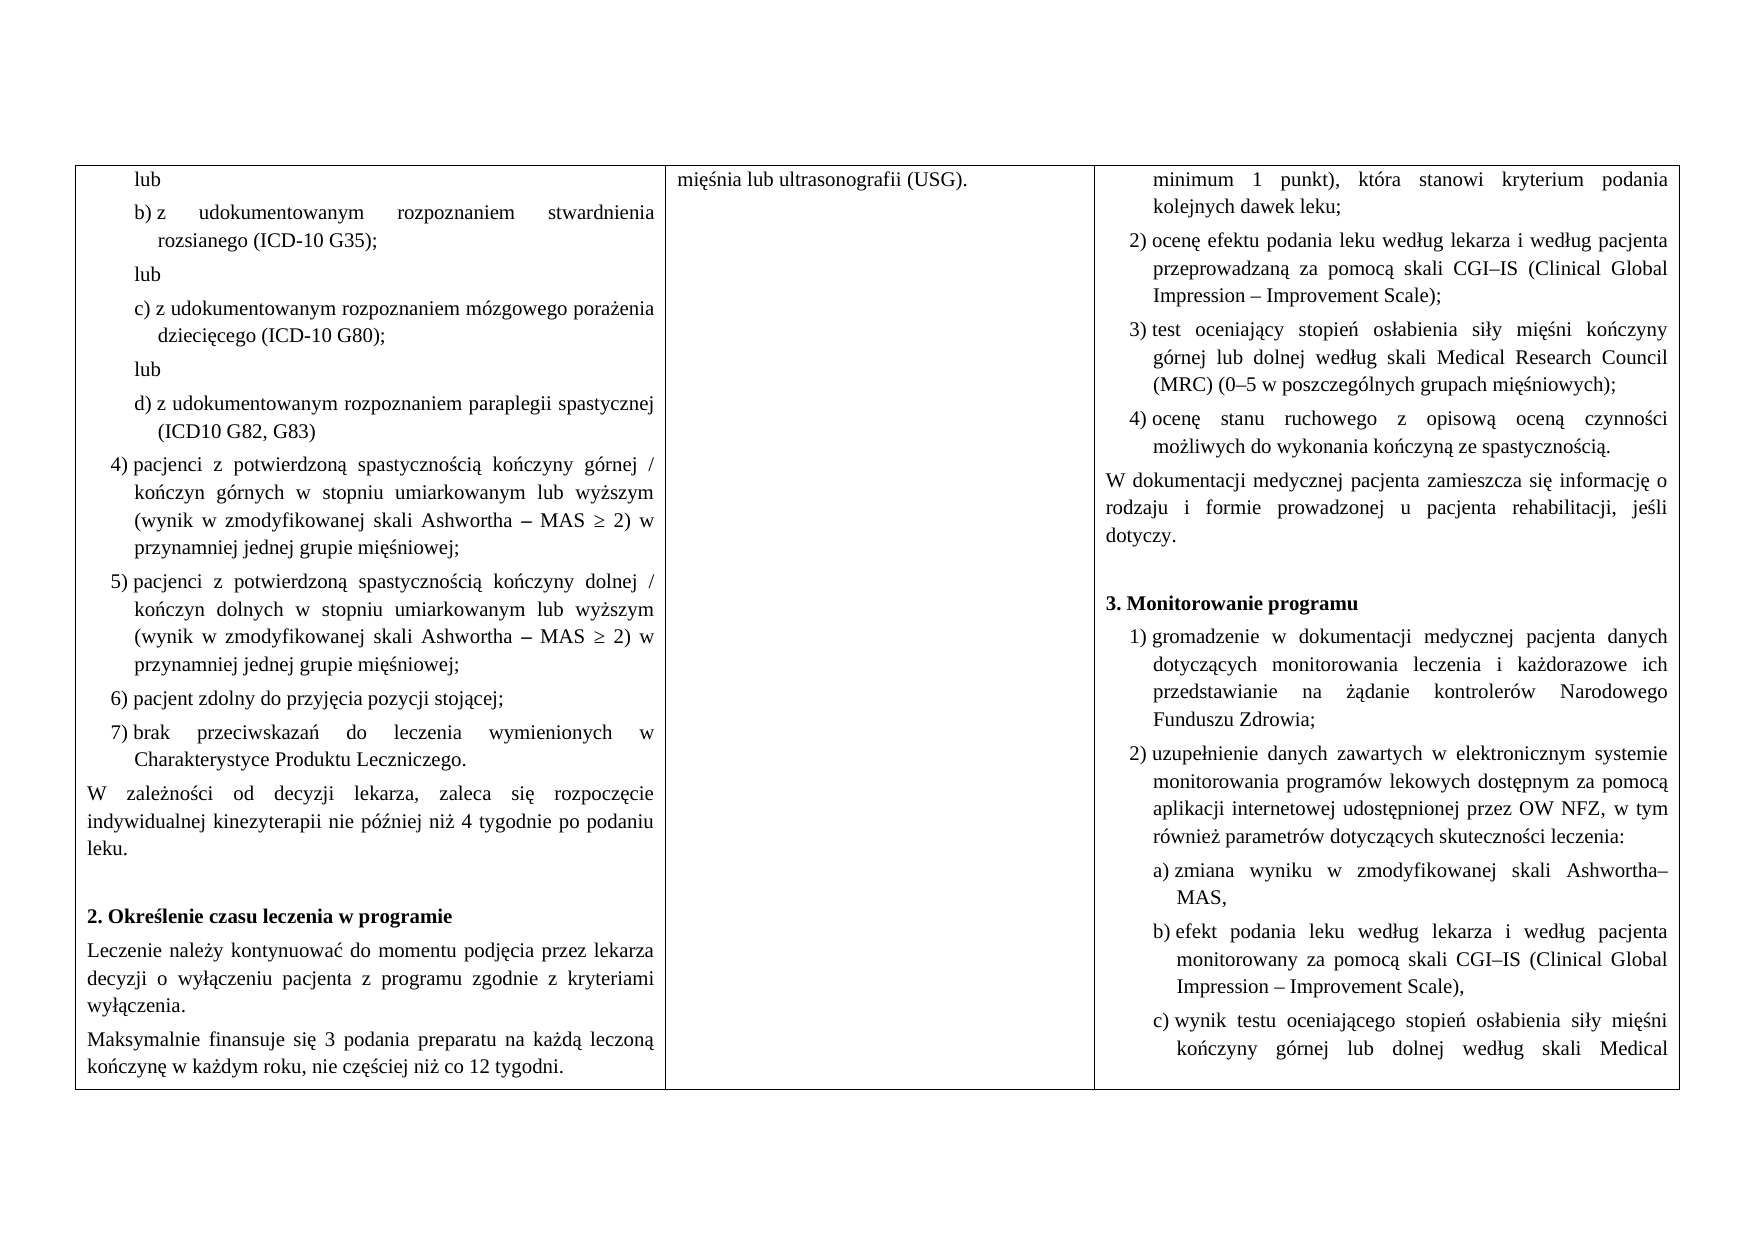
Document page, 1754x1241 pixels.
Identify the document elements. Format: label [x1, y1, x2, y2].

table_cell [1095, 166, 1679, 1089]
table_cell [666, 166, 1094, 1089]
table_cell [76, 166, 665, 1089]
